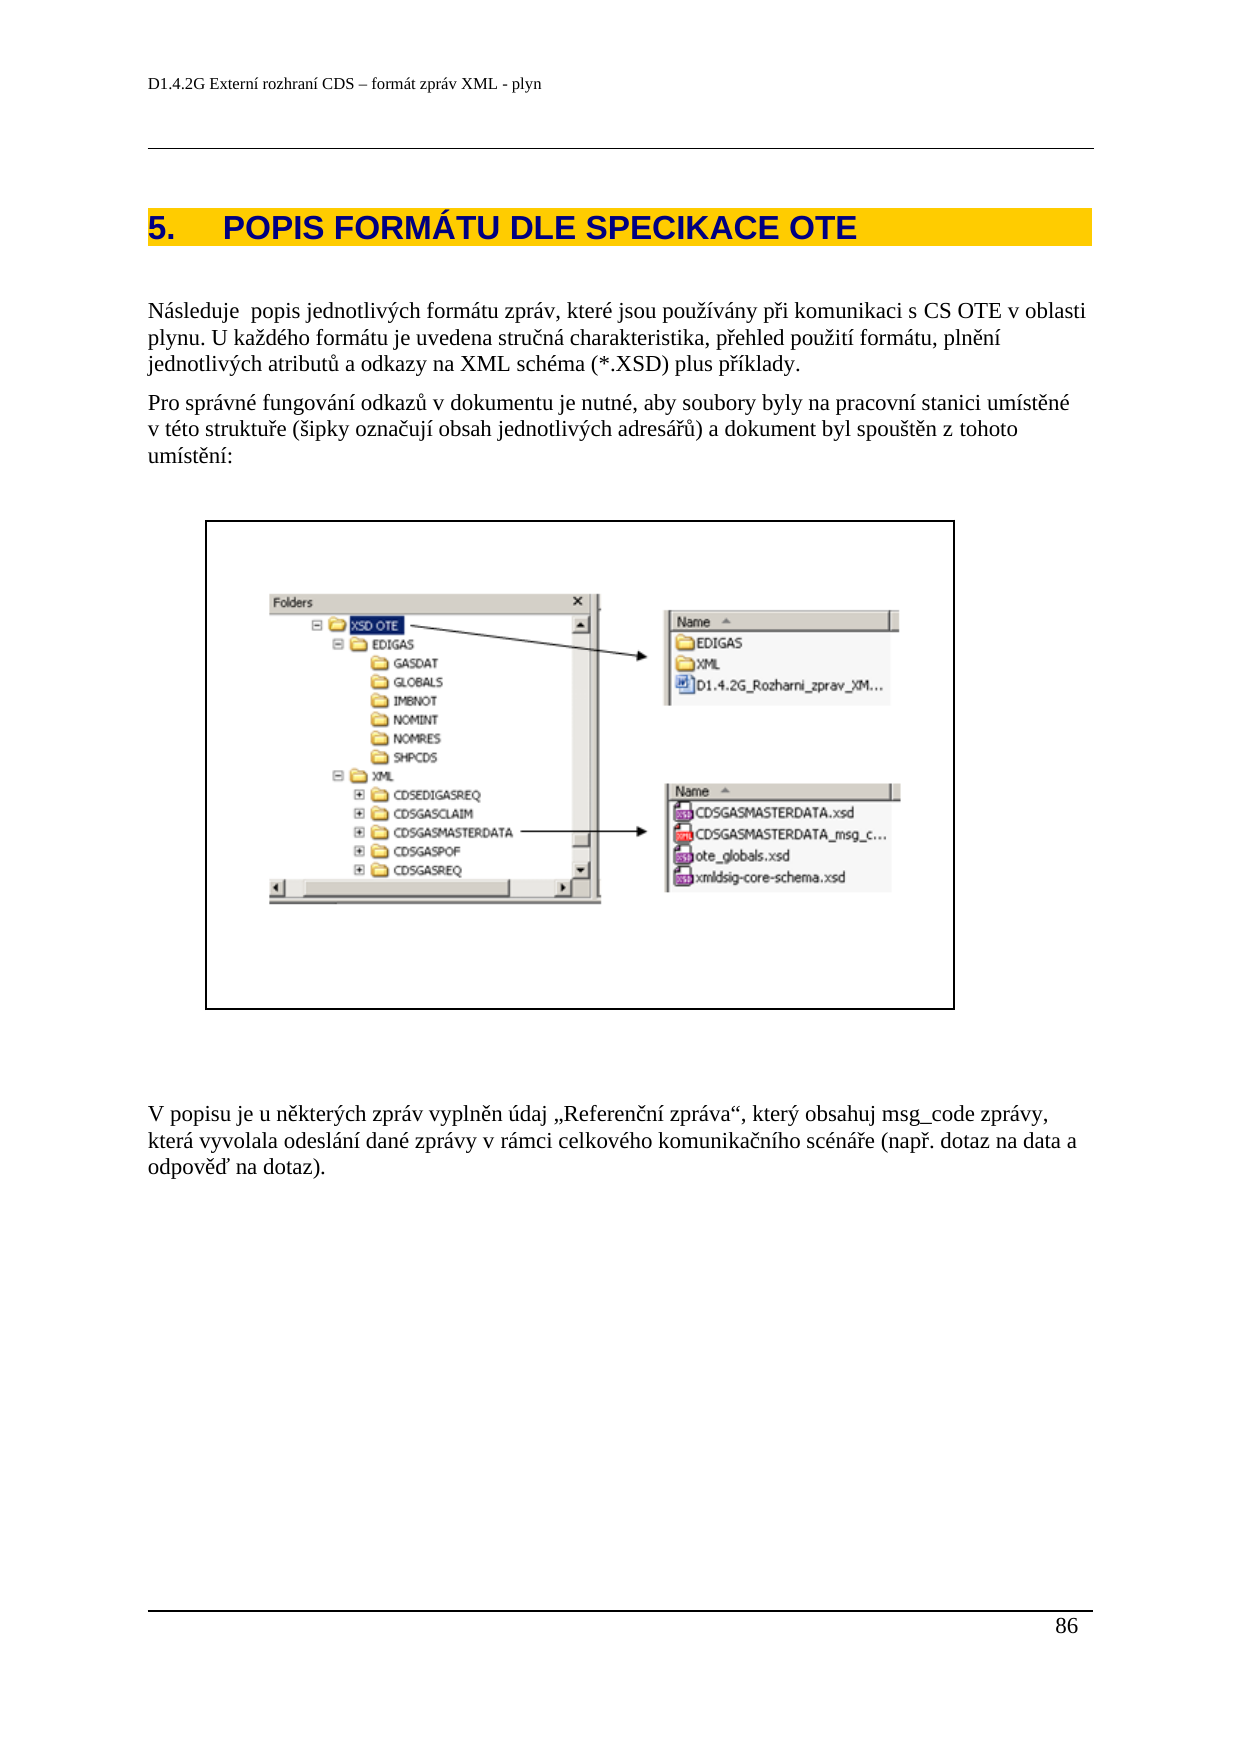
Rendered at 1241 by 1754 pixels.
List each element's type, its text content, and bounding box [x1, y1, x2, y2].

picture [207, 522, 953, 1008]
text V popisu je u některých zpráv vyplněn údaj „Referenční zpráva“, který obsahuj msg_code zprávy, která vyvolala odeslání dané zprávy v rámci celkového komunikačního scénáře (např. dotaz na data a odpověď na dotaz). [148, 1100, 1092, 1179]
text Následuje popis jednotlivých formátu zpráv, které jsou používány při komunikaci s CS OTE v oblasti plynu. U každého formátu je uvedena stručná charakteristika, přehled použití formátu, plnění jednotlivých atributů a odkazy na XML schéma (*.XSD) plus příklady. [148, 298, 1092, 377]
subtitle Popis formátu dle specikace OTE [148, 208, 1092, 246]
text Pro správné fungování odkazů v dokumentu je nutné, aby soubory byly na pracovní stanici umístěné v této struktuře (šipky označují obsah jednotlivých adresářů) a dokument byl spouštěn z tohoto umístění: [148, 389, 1092, 468]
